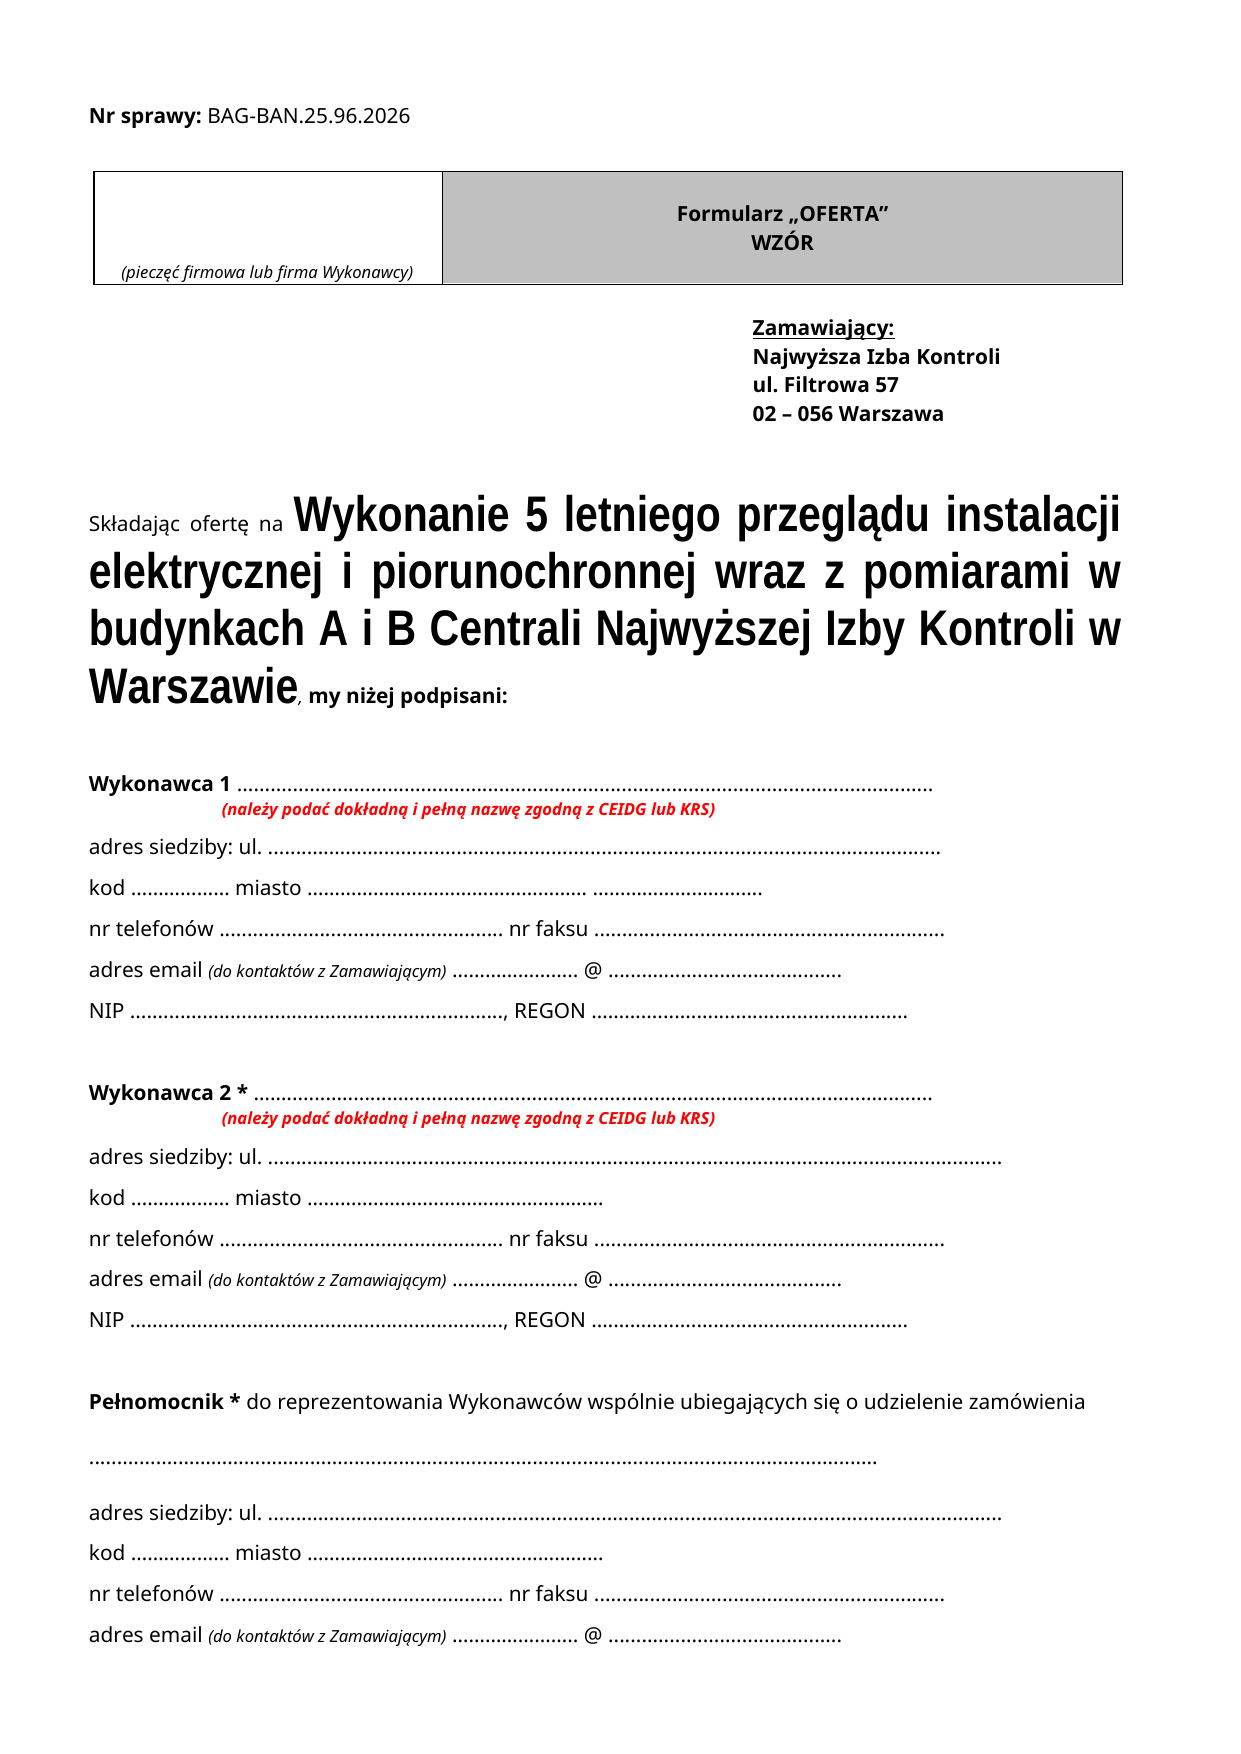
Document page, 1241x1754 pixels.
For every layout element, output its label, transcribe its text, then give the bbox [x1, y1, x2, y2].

table_header Formularz „OFERTA” WZÓR [443, 172, 1122, 283]
text kod ……………… miasto ……………………………………………… [89, 1183, 1122, 1211]
text nr telefonów ................................................... nr faksu ............................................................... [89, 1224, 1122, 1252]
text Składając ofertę na , my niżej podpisani: [89, 484, 1122, 714]
text ul. Filtrowa 57 [752, 370, 1122, 399]
table_header (pieczęć firmowa lub firma Wykonawcy) [95, 172, 442, 283]
text Wykonawca 2 * …….................................................................................................................... [89, 1078, 1122, 1107]
text adres siedziby: ul. ........…………..................................................................................................... [89, 832, 1122, 861]
text 02 – 056 Warszawa [752, 399, 1122, 427]
text ................…………………………................................................................................................ [89, 1442, 1122, 1471]
text kod ……………… miasto ……………………………………………… [89, 1538, 1122, 1567]
text adres email (do kontaktów z Zamawiającym) ………………….. @ .......................................... [89, 1620, 1122, 1649]
text nr telefonów ................................................... nr faksu ............................................................... [89, 914, 1122, 943]
text (należy podać dokładną i pełną nazwę zgodną z CEIDG lub KRS) [89, 1107, 1122, 1129]
text adres siedziby: ul. ........…………................................................................................................................ [89, 1142, 1122, 1170]
text Najwyższa Izba Kontroli [752, 342, 1122, 370]
text NIP ..................................................................., REGON ………................................................ [89, 996, 1122, 1025]
text Pełnomocnik * do reprezentowania Wykonawców wspólnie ubiegających się o udzielenie zamówienia [89, 1387, 1122, 1416]
text adres siedziby: ul. ........…………................................................................................................................ [89, 1498, 1122, 1526]
text Nr sprawy: BAG-BAN.25.96.2026 [89, 101, 1122, 129]
text NIP ..................................................................., REGON .………............................................... [89, 1306, 1122, 1334]
text Zamawiający: [752, 313, 1122, 342]
text adres email (do kontaktów z Zamawiającym) ………………….. @ .......................................... [89, 955, 1122, 984]
text Wykonawca 1 ............................................................................................................................. [89, 769, 1122, 797]
text adres email (do kontaktów z Zamawiającym) ………………….. @ .......................................... [89, 1264, 1122, 1293]
text nr telefonów ................................................... nr faksu ............................................................... [89, 1579, 1122, 1608]
text kod ……………… miasto …………………………………………… …………………………. [89, 873, 1122, 902]
text (należy podać dokładną i pełną nazwę zgodną z CEIDG lub KRS) [89, 797, 1122, 820]
